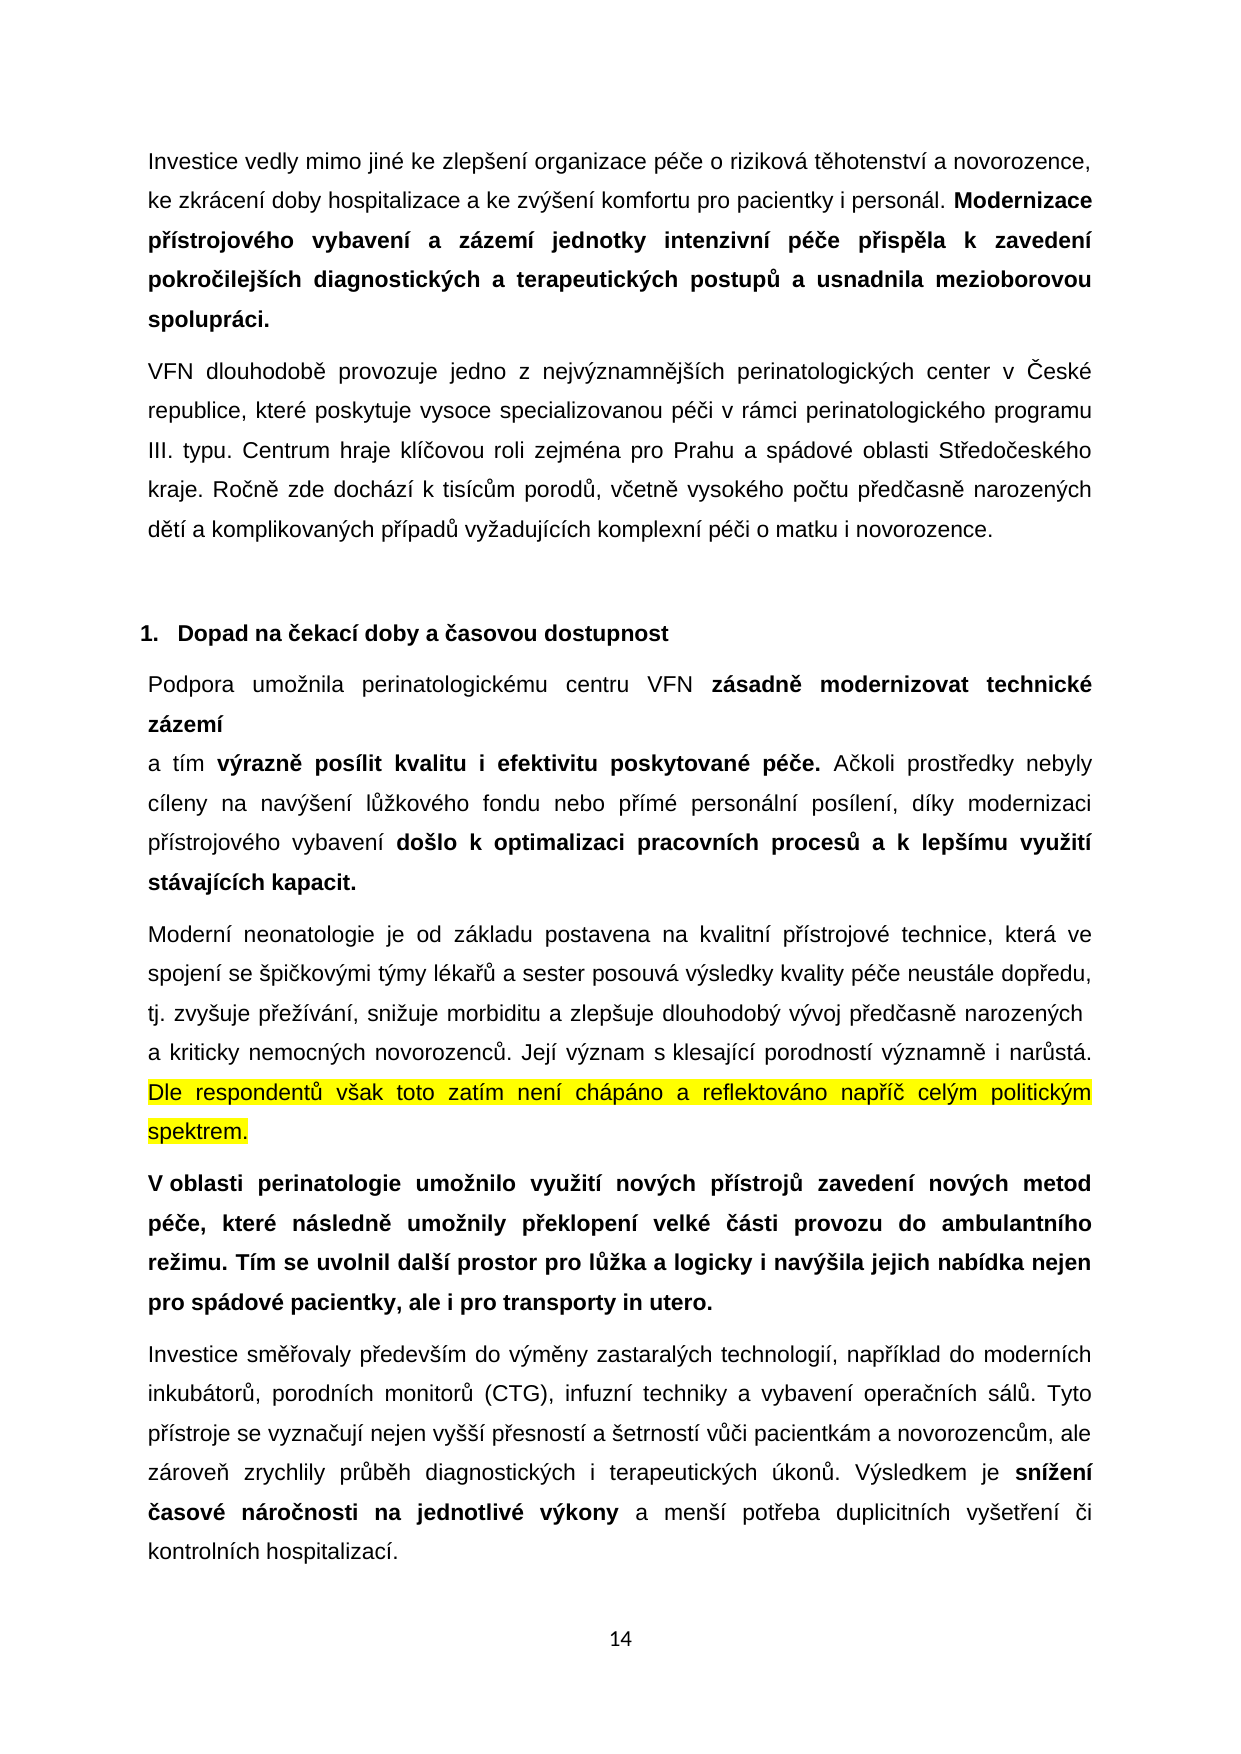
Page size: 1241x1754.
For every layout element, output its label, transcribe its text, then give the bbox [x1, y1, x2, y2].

text Podpora umožnila perinatologickému centru VFN zásadně modernizovat technické zázemí a tím výrazně posílit kvalitu i efektivitu poskytované péče. Ačkoli prostředky nebyly cíleny na navýšení lůžkového fondu nebo přímé personální posílení, díky modernizaci přístrojového vybavení došlo k optimalizaci pracovních procesů a k lepšímu využití stávajících kapacit. [148, 671, 1092, 895]
text Investice směřovaly především do výměny zastaralých technologií, například do moderních inkubátorů, porodních monitorů (CTG), infuzní techniky a vybavení operačních sálů. Tyto přístroje se vyznačují nejen vyšší přesností a šetrností vůči pacientkám a novorozencům, ale zároveň zrychlily průběh diagnostických i terapeutických úkonů. Výsledkem je snížení časové náročnosti na jednotlivé výkony a menší potřeba duplicitních vyšetření či kontrolních hospitalizací. [148, 1341, 1092, 1564]
text VFN dlouhodobě provozuje jedno z nejvýznamnějších perinatologických center v České republice, které poskytuje vysoce specializovanou péči v rámci perinatologického programu III. typu. Centrum hraje klíčovou roli zejména pro Prahu a spádové oblasti Středočeského kraje. Ročně zde dochází k tisícům porodů, včetně vysokého počtu předčasně narozených dětí a komplikovaných případů vyžadujících komplexní péči o matku i novorozence. [148, 358, 1092, 542]
text V oblasti perinatologie umožnilo využití nových přístrojů zavedení nových metod péče, které následně umožnily překlopení velké části provozu do ambulantního režimu. Tím se uvolnil další prostor pro lůžka a logicky i navýšila jejich nabídka nejen pro spádové pacientky, ale i pro transporty in utero. [148, 1170, 1092, 1315]
text Moderní neonatologie je od základu postavena na kvalitní přístrojové technice, která ve spojení se špičkovými týmy lékařů a sester posouvá výsledky kvality péče neustále dopředu, tj. zvyšuje přežívání, snižuje morbiditu a zlepšuje dlouhodobý vývoj předčasně narozených a kriticky nemocných novorozenců. Její význam s klesající porodností významně i narůstá. Dle respondentů však toto zatím není chápáno a reflektováno napříč celým politickým spektrem. [148, 921, 1092, 1079]
list Dopad na čekací doby a časovou dostupnost [140, 619, 1092, 646]
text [148, 148, 1092, 332]
text Moderní neonatologie je od základu postavena na kvalitní přístrojové technice, která ve spojení se špičkovými týmy lékařů a sester posouvá výsledky kvality péče neustále dopředu, tj. zvyšuje přežívání, snižuje morbiditu a zlepšuje dlouhodobý vývoj předčasně narozených a kriticky nemocných novorozenců. Její význam s klesající porodností významně i narůstá. Dle respondentů však toto zatím není chápáno a reflektováno napříč celým politickým spektrem. [148, 1105, 1092, 1144]
